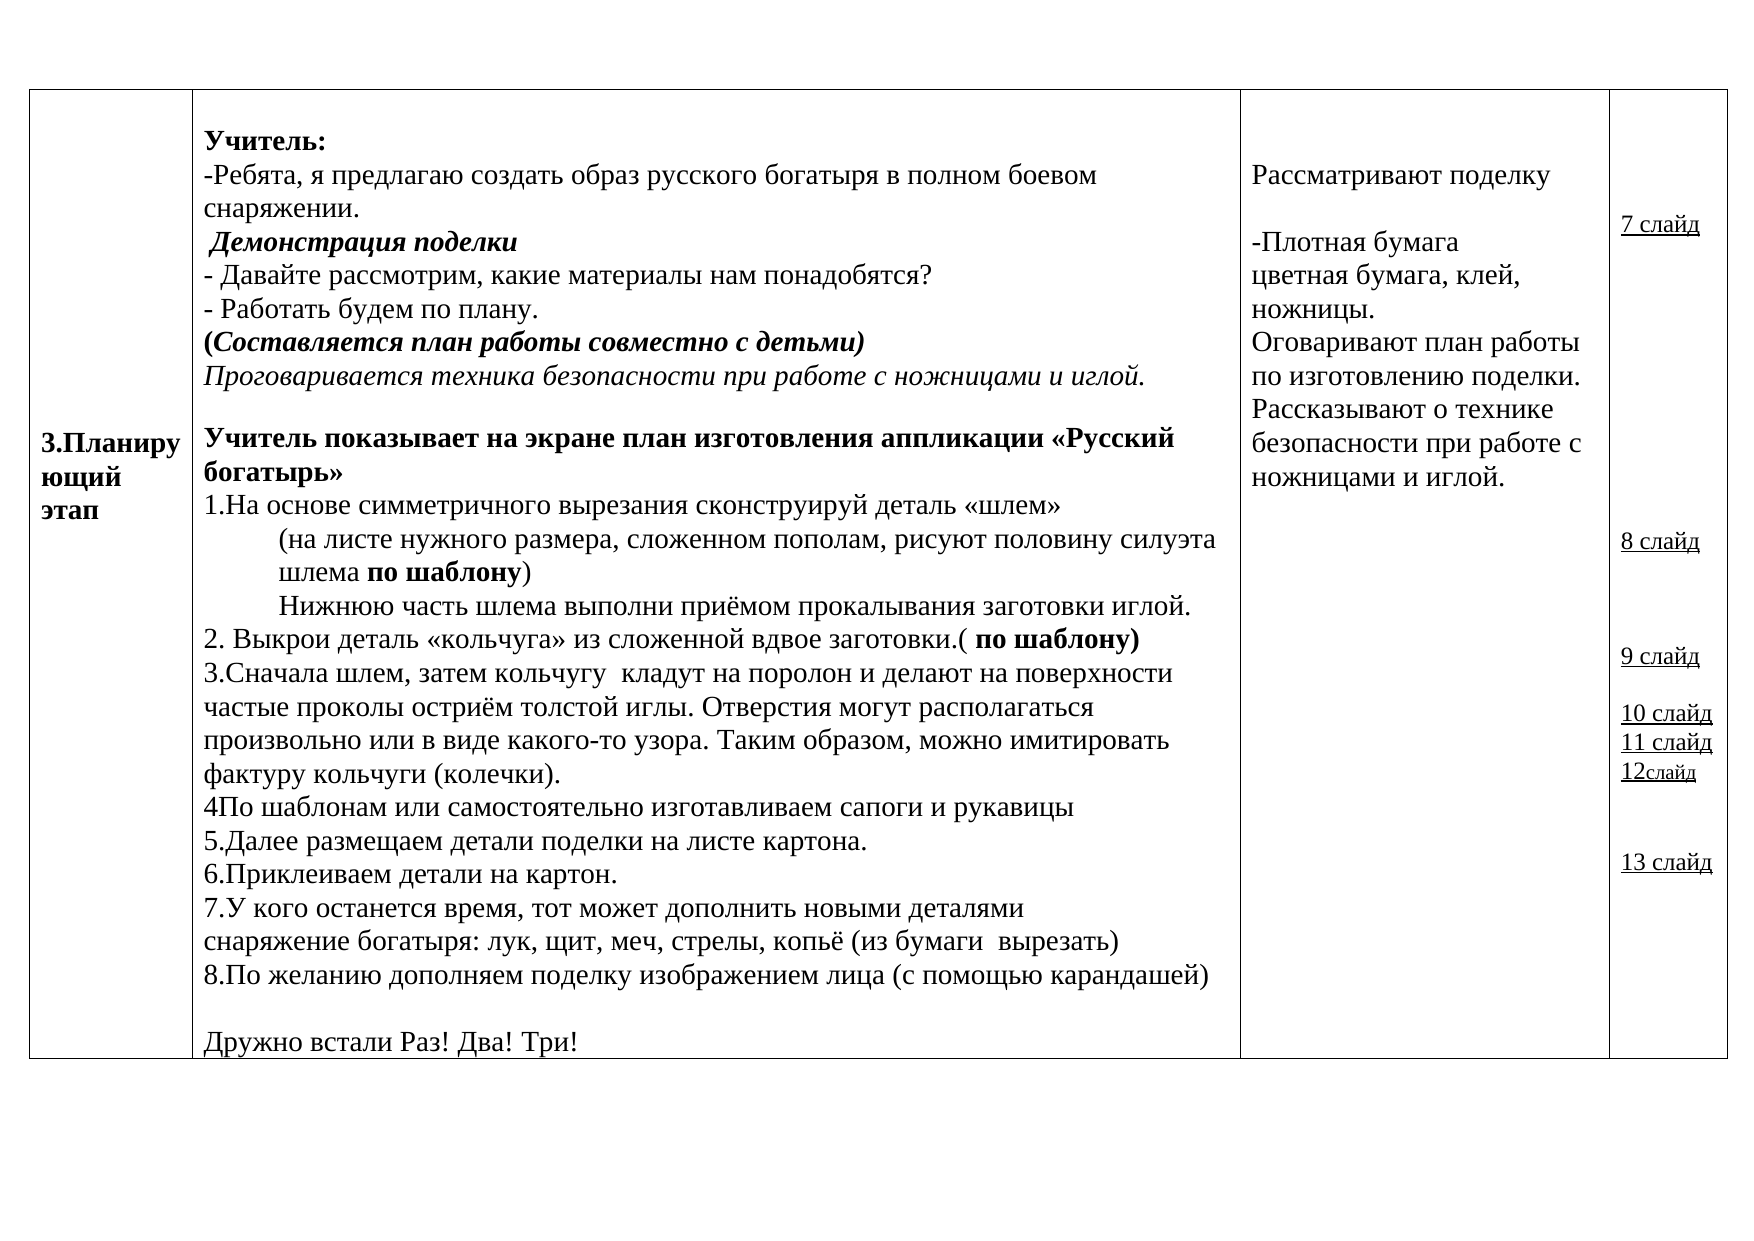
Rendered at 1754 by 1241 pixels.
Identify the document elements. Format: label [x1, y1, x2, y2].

table_cell [193, 90, 1240, 1058]
table_cell [1241, 90, 1609, 1058]
table_cell [30, 90, 192, 1058]
table_cell [1610, 90, 1727, 1058]
